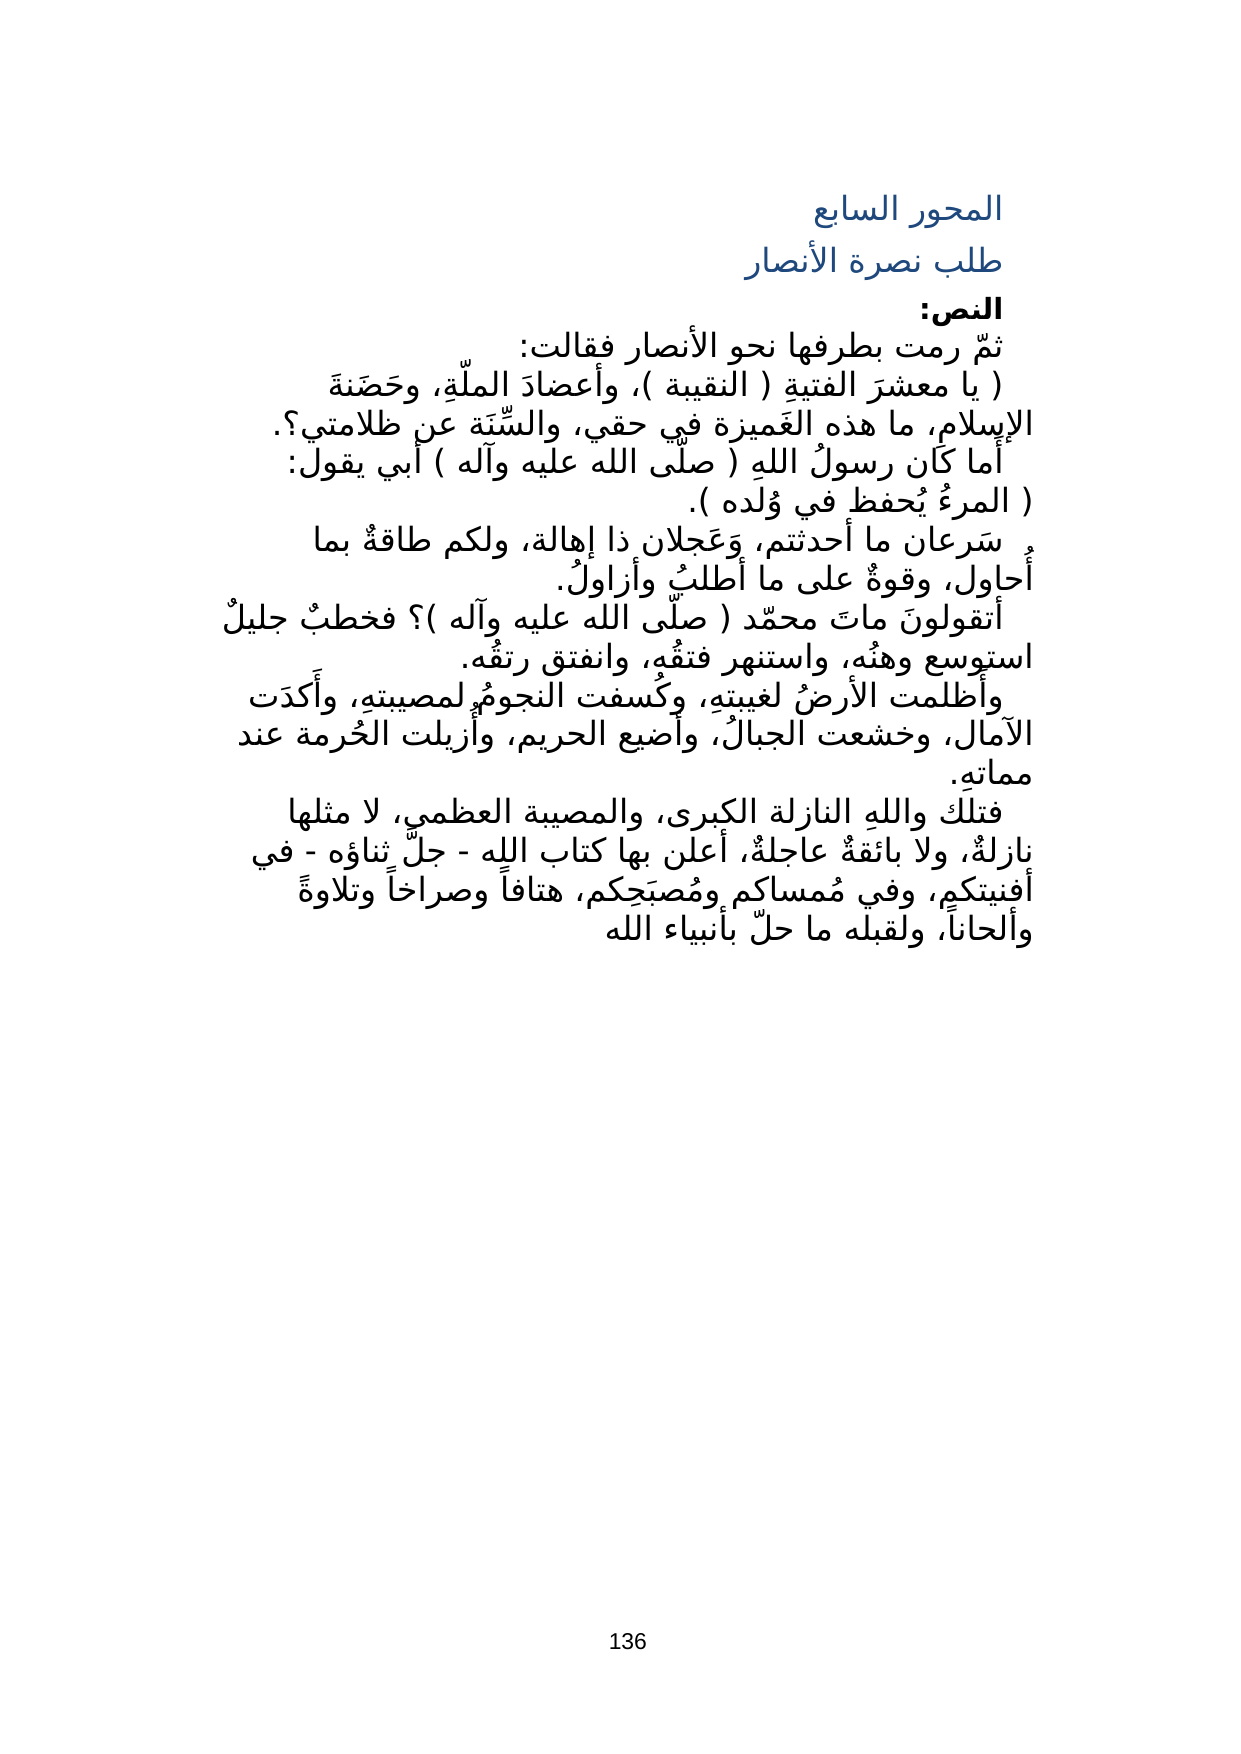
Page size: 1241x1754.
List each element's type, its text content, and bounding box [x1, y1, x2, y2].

text وأَظلمت الأرضُ لغيبتهِ، وكُسفت النجومُ لمصيبتهِ، وأَكدَت الآمال، وخشعت الجبالُ، وأضيع الحريم، وأُزيلت الحُرمة عند مماتهِ. [222, 676, 1033, 793]
text ثمّ رمت بطرفها نحو الأنصار فقالت: [222, 326, 1033, 365]
subtitle طلب نصرة الأنصار [222, 241, 1033, 280]
text سَرعان ما أحدثتم، وَعَجلان ذا إهالة، ولكم طاقةٌ بما أُحاول، وقوةٌ على ما أطلبُ وأزاولُ. [222, 521, 1033, 598]
text أَما كان رسولُ اللهِ ( صلّى الله عليه وآله ) أبي يقول: ( المرءُ يُحفظ في وُلده ). [222, 443, 1033, 521]
subtitle المحور السابع [222, 190, 1033, 228]
text أتقولونَ ماتَ محمّد ( صلّى الله عليه وآله )؟ فخطبٌ جليلٌ استوسع وهنُه، واستنهر فتقُه، وانفتق رتقُه. [222, 598, 1033, 676]
text النص: [222, 292, 1033, 326]
text ( يا معشرَ الفتيةِ ( النقيبة )، وأعضادَ الملّةِ، وحَضَنةَ الإسلامِ، ما هذه الغَميزة في حقي، والسِّنَة عن ظلامتي؟. [222, 365, 1033, 443]
text فتلك واللهِ النازلة الكبرى، والمصيبة العظمى، لا مثلها نازلةٌ، ولا بائقةٌ عاجلةٌ، أعلن بها كتاب الله - جلَّ ثناؤه - في أفنيتكم، وفي مُمساكم ومُصبَحِكم، هتافاً وصراخاً وتلاوةً وألحاناً، ولقبله ما حلّ بأنبياء الله [222, 793, 1033, 948]
